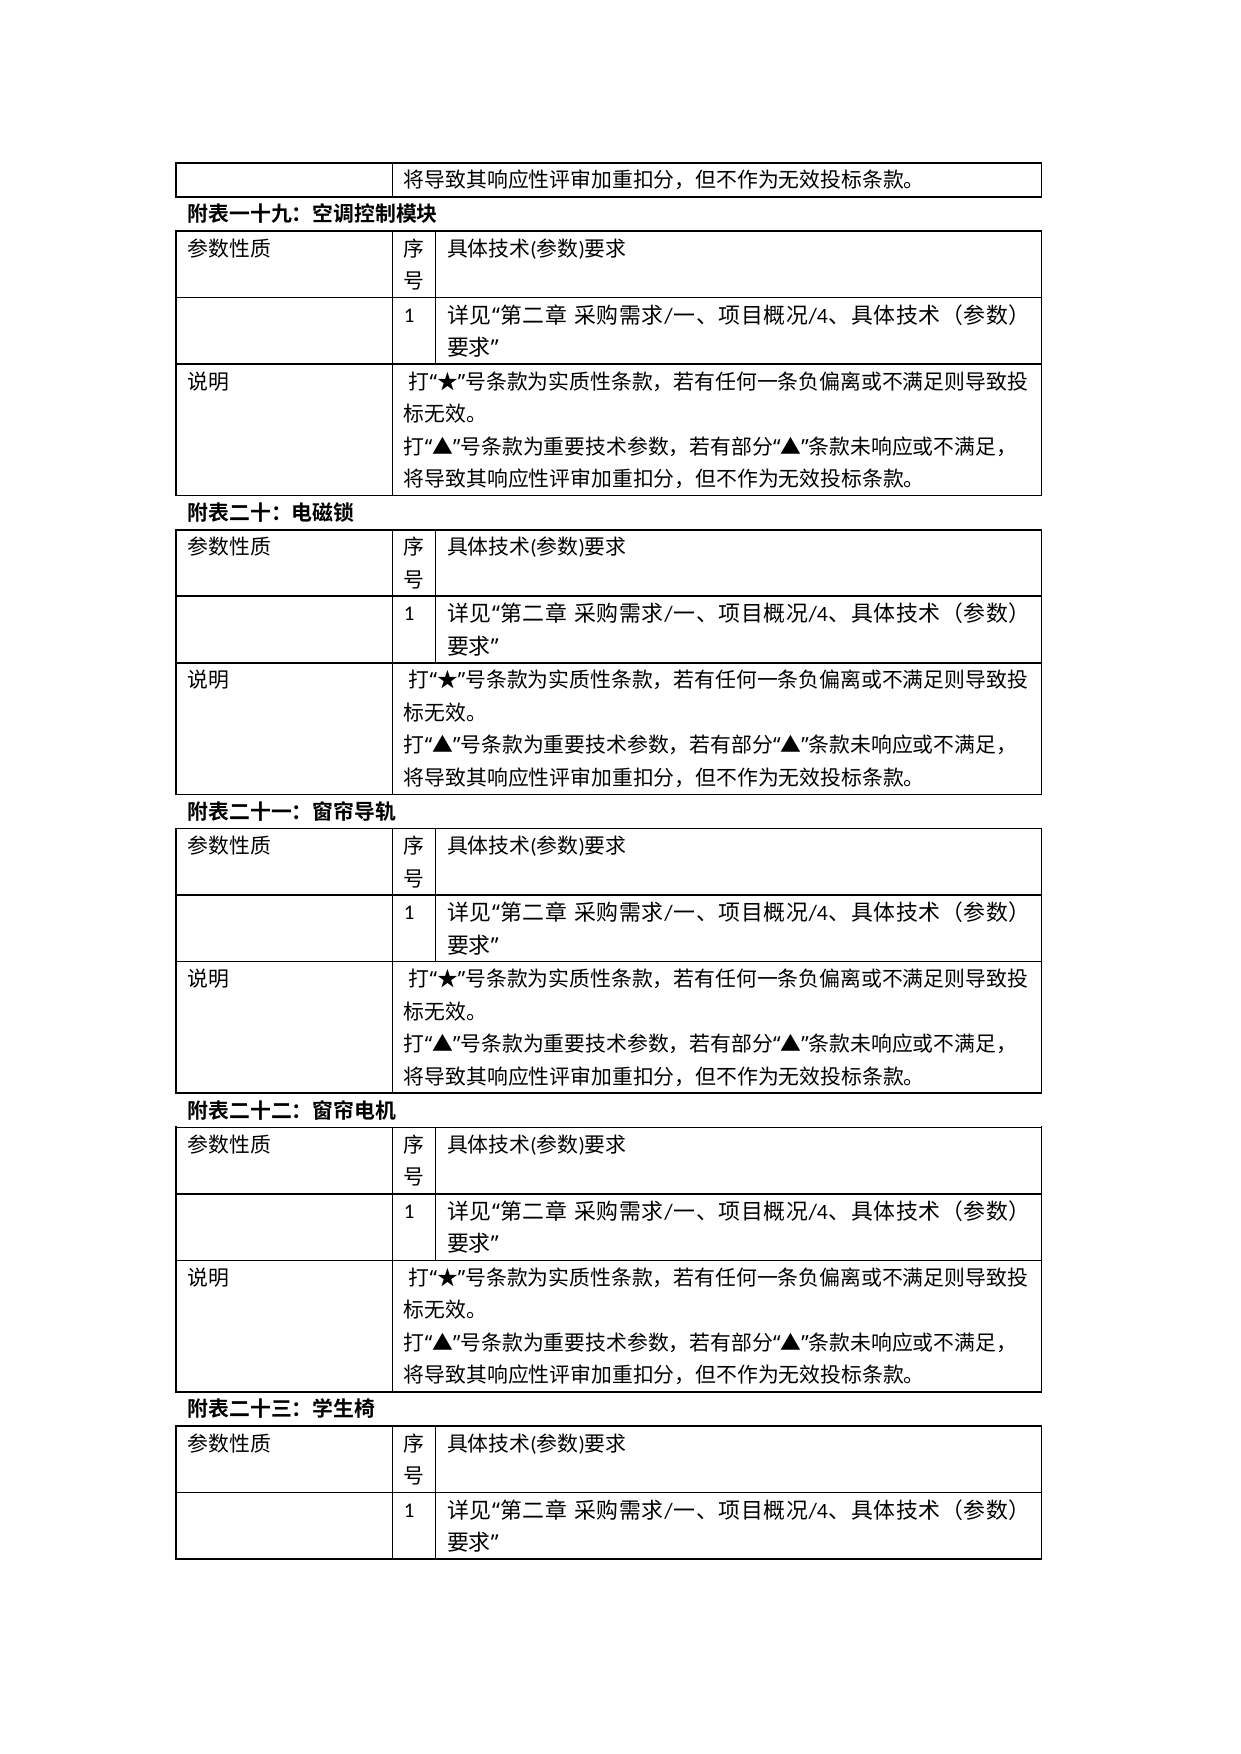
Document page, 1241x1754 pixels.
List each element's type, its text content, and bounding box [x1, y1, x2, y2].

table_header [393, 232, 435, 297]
text 附表二十二：窗帘电机 [187, 1094, 1053, 1126]
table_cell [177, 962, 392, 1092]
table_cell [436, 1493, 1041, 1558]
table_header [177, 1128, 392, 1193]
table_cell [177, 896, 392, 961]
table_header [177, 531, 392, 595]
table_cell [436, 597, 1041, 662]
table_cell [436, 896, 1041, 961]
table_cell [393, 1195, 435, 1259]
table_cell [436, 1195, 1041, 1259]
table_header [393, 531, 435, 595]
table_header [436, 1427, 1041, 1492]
text 附表二十：电磁锁 [187, 496, 1053, 529]
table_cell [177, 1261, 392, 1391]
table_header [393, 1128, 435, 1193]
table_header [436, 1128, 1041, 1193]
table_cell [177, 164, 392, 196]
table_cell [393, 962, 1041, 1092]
text 附表一十九：空调控制模块 [187, 198, 1053, 230]
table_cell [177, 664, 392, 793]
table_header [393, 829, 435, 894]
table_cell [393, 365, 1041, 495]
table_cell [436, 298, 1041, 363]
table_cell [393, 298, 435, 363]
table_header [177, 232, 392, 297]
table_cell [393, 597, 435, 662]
text 附表二十一：窗帘导轨 [187, 795, 1053, 828]
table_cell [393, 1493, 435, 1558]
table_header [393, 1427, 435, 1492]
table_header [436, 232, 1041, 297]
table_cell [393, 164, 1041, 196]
text 附表二十三：学生椅 [187, 1393, 1053, 1425]
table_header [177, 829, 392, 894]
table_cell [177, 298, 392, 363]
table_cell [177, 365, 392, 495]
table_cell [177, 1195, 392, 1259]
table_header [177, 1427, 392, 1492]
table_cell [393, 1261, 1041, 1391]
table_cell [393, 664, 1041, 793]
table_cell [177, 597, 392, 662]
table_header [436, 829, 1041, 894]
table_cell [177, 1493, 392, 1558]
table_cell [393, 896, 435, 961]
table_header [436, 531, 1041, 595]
